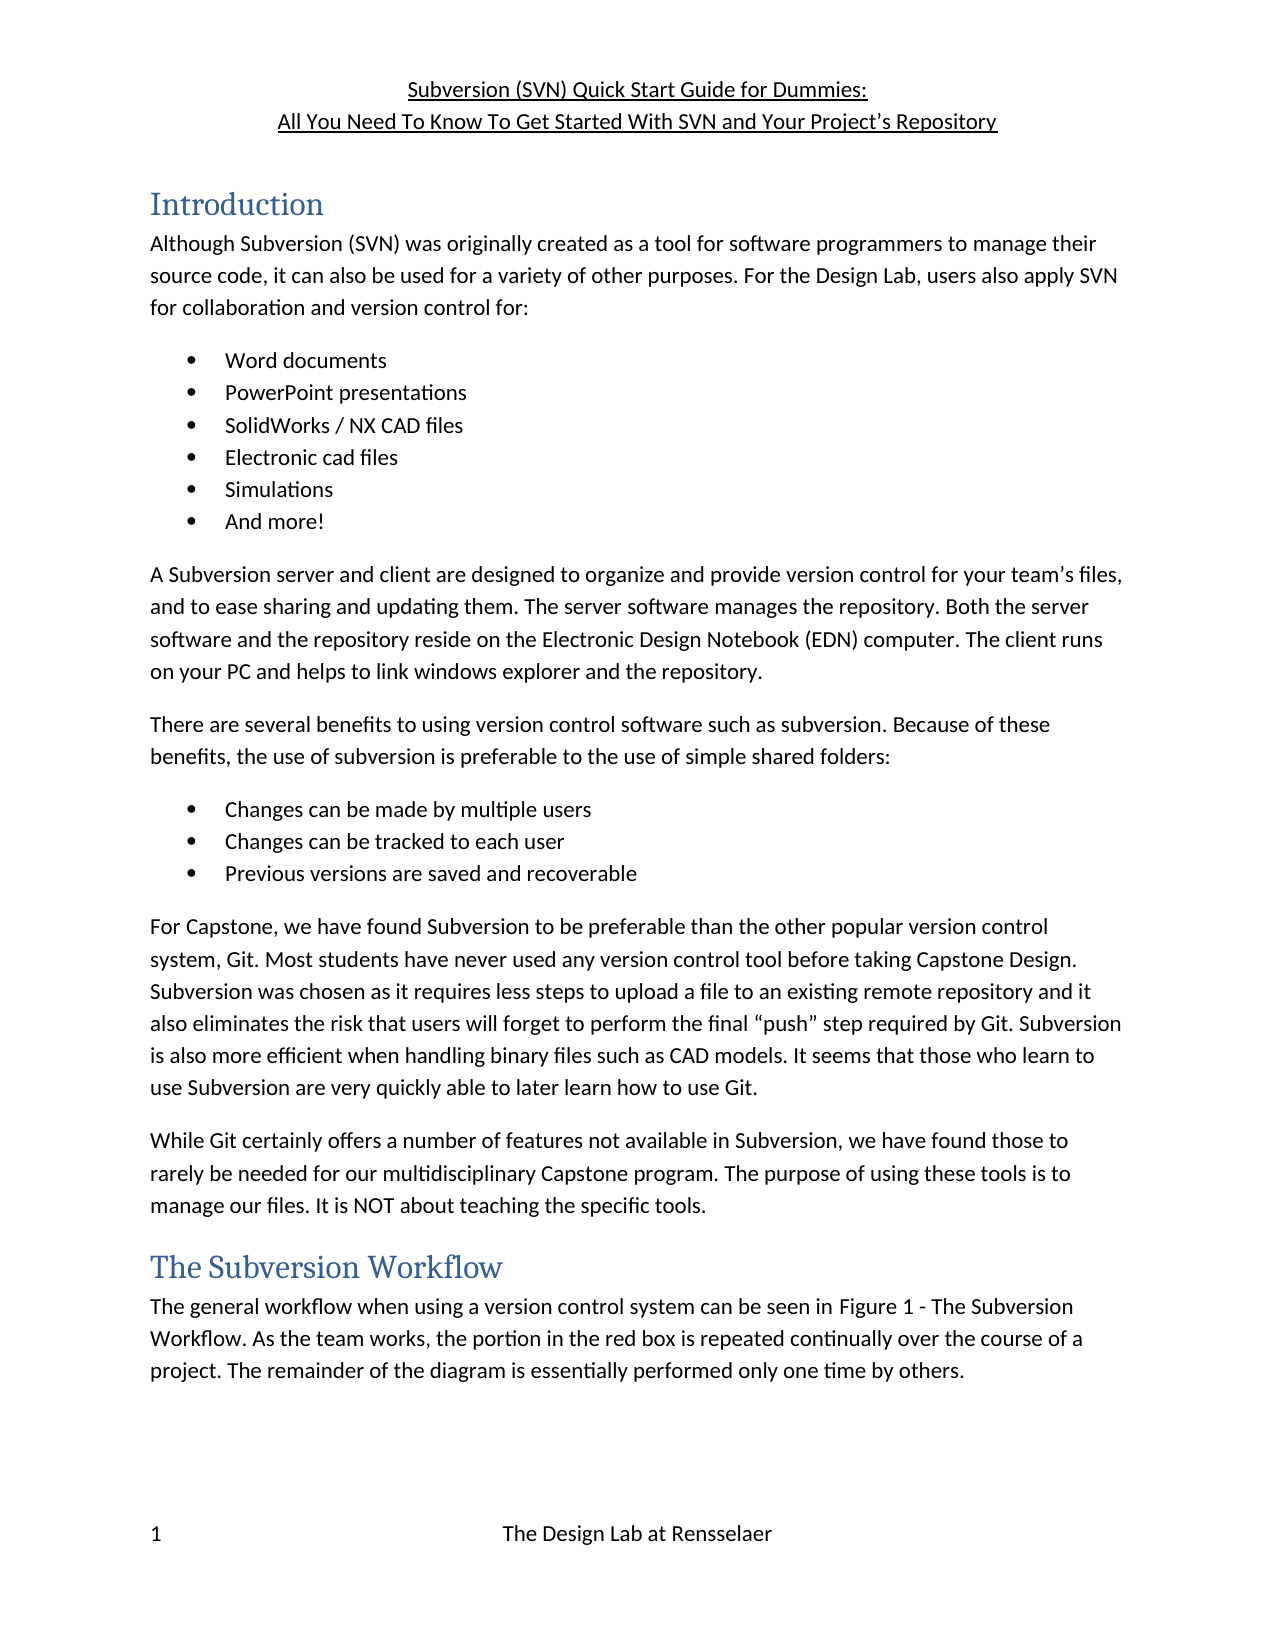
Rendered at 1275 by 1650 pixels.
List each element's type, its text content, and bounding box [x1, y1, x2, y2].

subtitle The Subversion Workflow [150, 1248, 1125, 1286]
subtitle Introduction [150, 185, 1125, 223]
list Changes can be made by multiple users [187, 795, 1125, 823]
list SolidWorks / NX CAD files [187, 411, 1125, 439]
list Electronic cad files [187, 443, 1125, 471]
list Simulations [187, 475, 1125, 503]
text While Git certainly offers a number of features not available in Subversion, we have found those to rarely be needed for our multidisciplinary Capstone program. The purpose of using these tools is to manage our files. It is NOT about teaching the specific tools. [150, 1126, 1125, 1219]
list PowerPoint presentations [187, 378, 1125, 407]
list Changes can be tracked to each user [187, 827, 1125, 855]
text For Capstone, we have found Subversion to be preferable than the other popular version control system, Git. Most students have never used any version control tool before taking Capstone Design. Subversion was chosen as it requires less steps to upload a file to an existing remote repository and it also eliminates the risk that users will forget to perform the final “push” step required by Git. Subversion is also more efficient when handling binary files such as CAD models. It seems that those who learn to use Subversion are very quickly able to later learn how to use Git. [150, 912, 1125, 1101]
text A Subversion server and client are designed to organize and provide version control for your team’s files, and to ease sharing and updating them. The server software manages the repository. Both the server software and the repository reside on the Electronic Design Notebook (EDN) computer. The client runs on your PC and helps to link windows explorer and the repository. [150, 560, 1125, 685]
text Although Subversion (SVN) was originally created as a tool for software programmers to manage their source code, it can also be used for a variety of other purposes. For the Design Lab, users also apply SVN for collaboration and version control for: [150, 229, 1125, 321]
text The general workflow when using a version control system can be seen in Figure 1 - The Subversion Workflow. As the team works, the portion in the red box is repeated continually over the course of a project. The remainder of the diagram is essentially performed only one time by others. [150, 1292, 1125, 1384]
text There are several benefits to using version control software such as subversion. Because of these benefits, the use of subversion is preferable to the use of simple shared folders: [150, 710, 1125, 770]
list Previous versions are saved and recoverable [187, 859, 1125, 887]
list And more! [187, 507, 1125, 535]
list Word documents [187, 346, 1125, 374]
